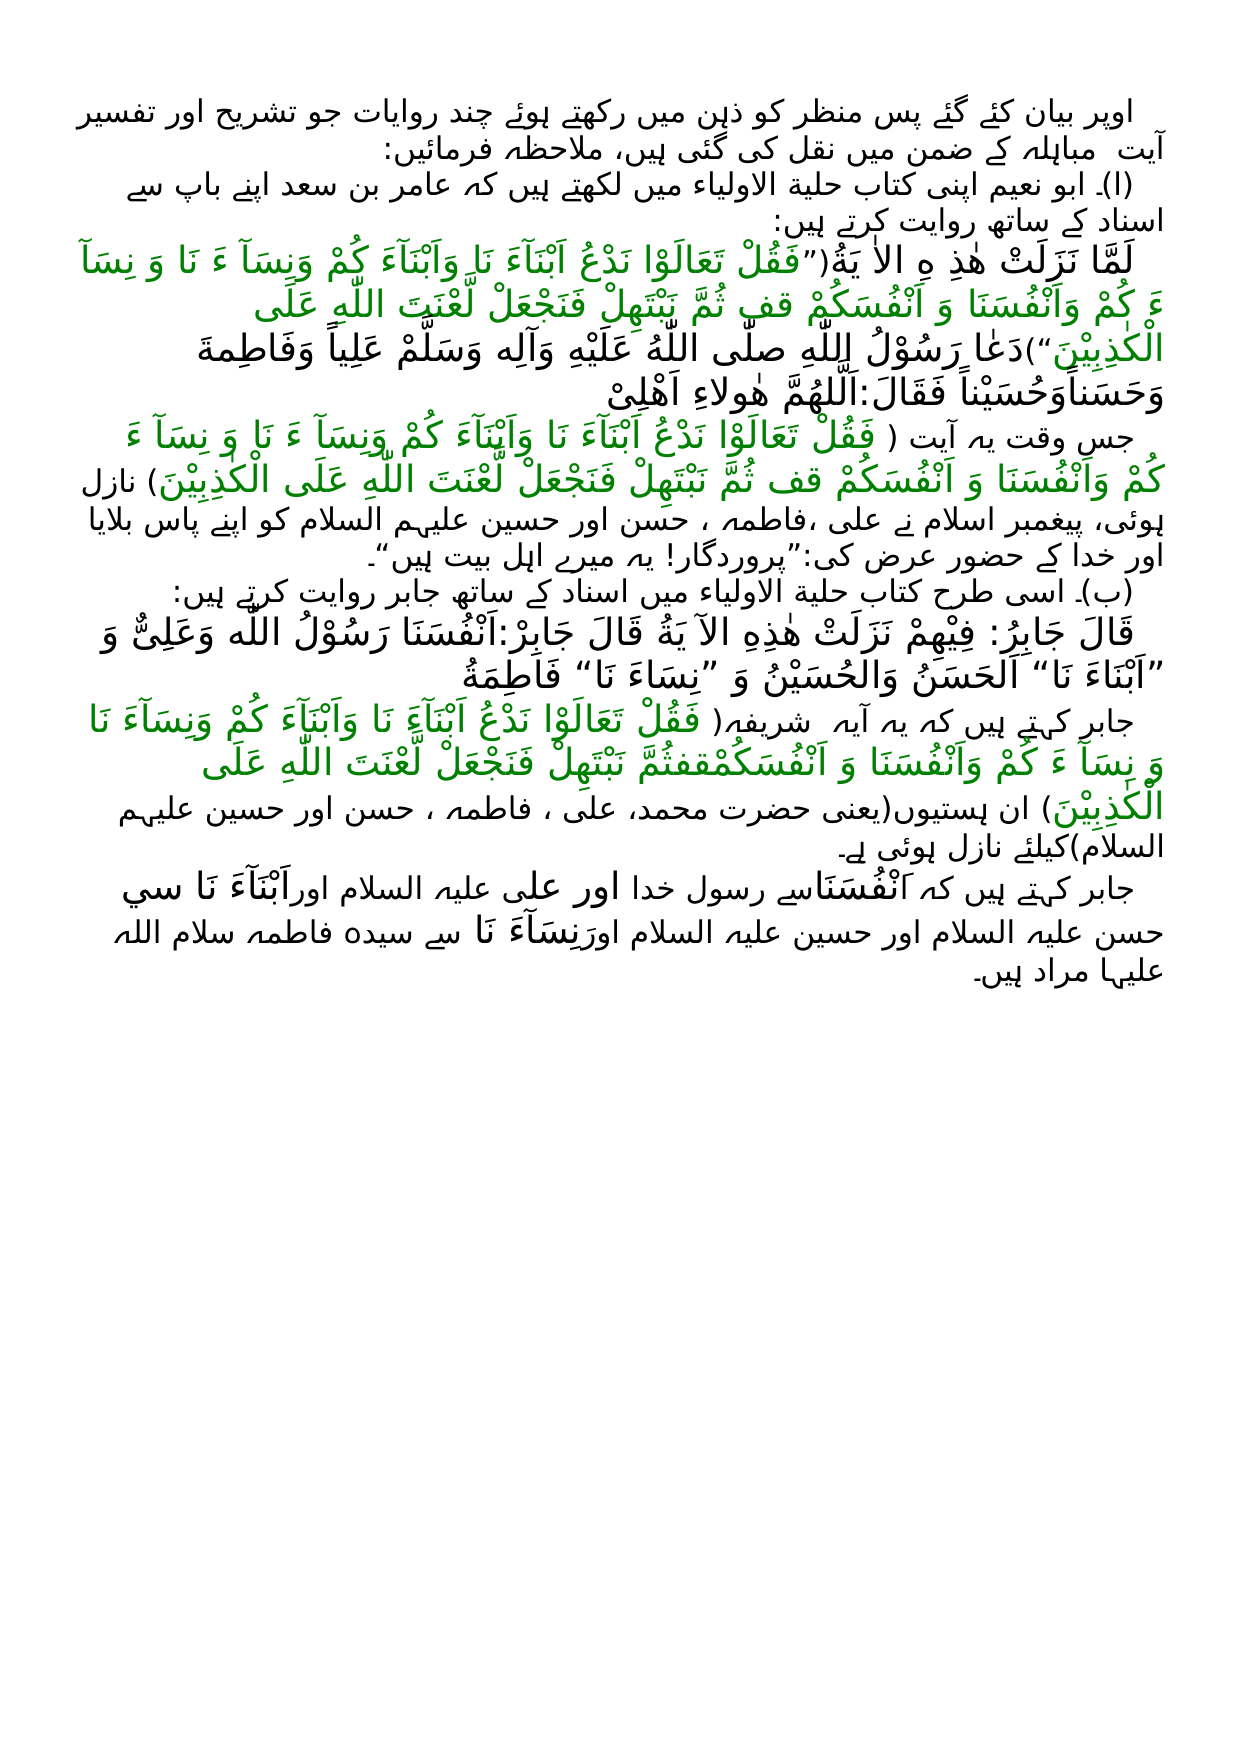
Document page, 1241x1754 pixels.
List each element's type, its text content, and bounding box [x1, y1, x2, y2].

text اوپر بیان کئے گئے پس منظر کو ذہن میں رکھتے ہوئے چند روایات جو تشریح اور تفسیر آیت مباہلہ کے ضمن میں نقل کی گئی ہیں، ملاحظہ فرمائیں: [75, 94, 1165, 166]
text جس وقت یہ آیت ( فَقُلْ تَعَالَوْا نَدْعُ اَبْنَآءَ نَا وَاَبْنَآءَ کُمْ وَنِسَآ ءَ نَا وَ نِسَآ ءَ کُمْ وَاَنْفُسَنَا وَ اَنْفُسَکُمْ قف ثُمَّ نَبْتَهِلْ فَنَجْعَلْ لَّعْنَتَ اللّٰهِ عَلَی الْکٰذِبِیْنَ) نازل ہوئی، پیغمبر اسلام نے علی ،فاطمہ ، حسن اور حسین علیہم السلام کو اپنے پاس بلایا اور خدا کے حضور عرض کی:”پروردگار! یہ میرے اہل بیت ہیں“۔ [75, 414, 1165, 574]
text قَالَ جَابِرُ: فِیْهِمْ نَزَلَتْ هٰذِهِ الآ یَةُ قَالَ جَابِرْ:اَنْفُسَنَا رَسُوْلُ اللّٰه وَعَلِیٌّ وَ ”اَبْنَاءَ نَا“ اَلحَسَنُ وَالحُسَیْنُ وَ ”نِسَاءَ نَا“ فَاطِمَةُ [75, 610, 1165, 697]
text لَمَّا نَزَلَتْ هٰذِ هِ الاٰ یَةُ(”فَقُلْ تَعَالَوْا نَدْعُ اَبْنَآءَ نَا وَاَبْنَآءَ کُمْ وَنِسَآ ءَ نَا وَ نِسَآ ءَ کُمْ وَاَنْفُسَنَا وَ اَنْفُسَکُمْ قف ثُمَّ نَبْتَهِلْ فَنَجْعَلْ لَّعْنَتَ اللّٰهِ عَلَی الْکٰذِبِیْنَ“)دَعٰا رَسُوْلُ اللّٰهِ صلّٰی اللّٰهُ عَلَیْهِ وَآلِه وَسَلَّمْ عَلِیاً وَفَاطِمةَ وَحَسَناًوَحُسَیْناً فَقَالَ:اَلَّلهُمَّ هٰولاءِ اَهْلِیْ [75, 239, 1165, 414]
text جابر کہتے ہیں کہ اَنْفُسَنَاسے رسول خدا اور علی علیہ السلام اوراَبْنَآءَ نَا سي حسن علیہ السلام اور حسین علیہ السلام اورَنِسَآءَ نَا سے سیدہ فاطمہ سلام اللہ علیہا مراد ہیں۔ [75, 865, 1165, 988]
text جابر کہتے ہیں کہ یہ آیہ شریفہ( فَقُلْ تَعَالَوْا نَدْعُ اَبْنَآءَ نَا وَاَبْنَآءَ کُمْ وَنِسَآءَ نَا وَ نِسَآ ءَ کُمْ وَاَنْفُسَنَا وَ اَنْفُسَکُمْقفثُمَّ نَبْتَهِلْ فَنَجْعَلْ لَّعْنَتَ اللّٰهِ عَلَی الْکٰذِبِیْنَ) ان ہستیوں(یعنی حضرت محمد، علی ، فاطمہ ، حسن اور حسین علیہم السلام)کیلئے نازل ہوئی ہے۔ [75, 697, 1165, 865]
text (ب)۔ اسی طرح کتاب حلیة الاولیاء میں اسناد کے ساتھ جابر روایت کرتے ہیں: [75, 574, 1165, 610]
text (ا)۔ ابو نعیم اپنی کتاب حلیة الاولیاء میں لکھتے ہیں کہ عامر بن سعد اپنے باپ سے اسناد کے ساتھ روایت کرتے ہیں: [75, 166, 1165, 239]
